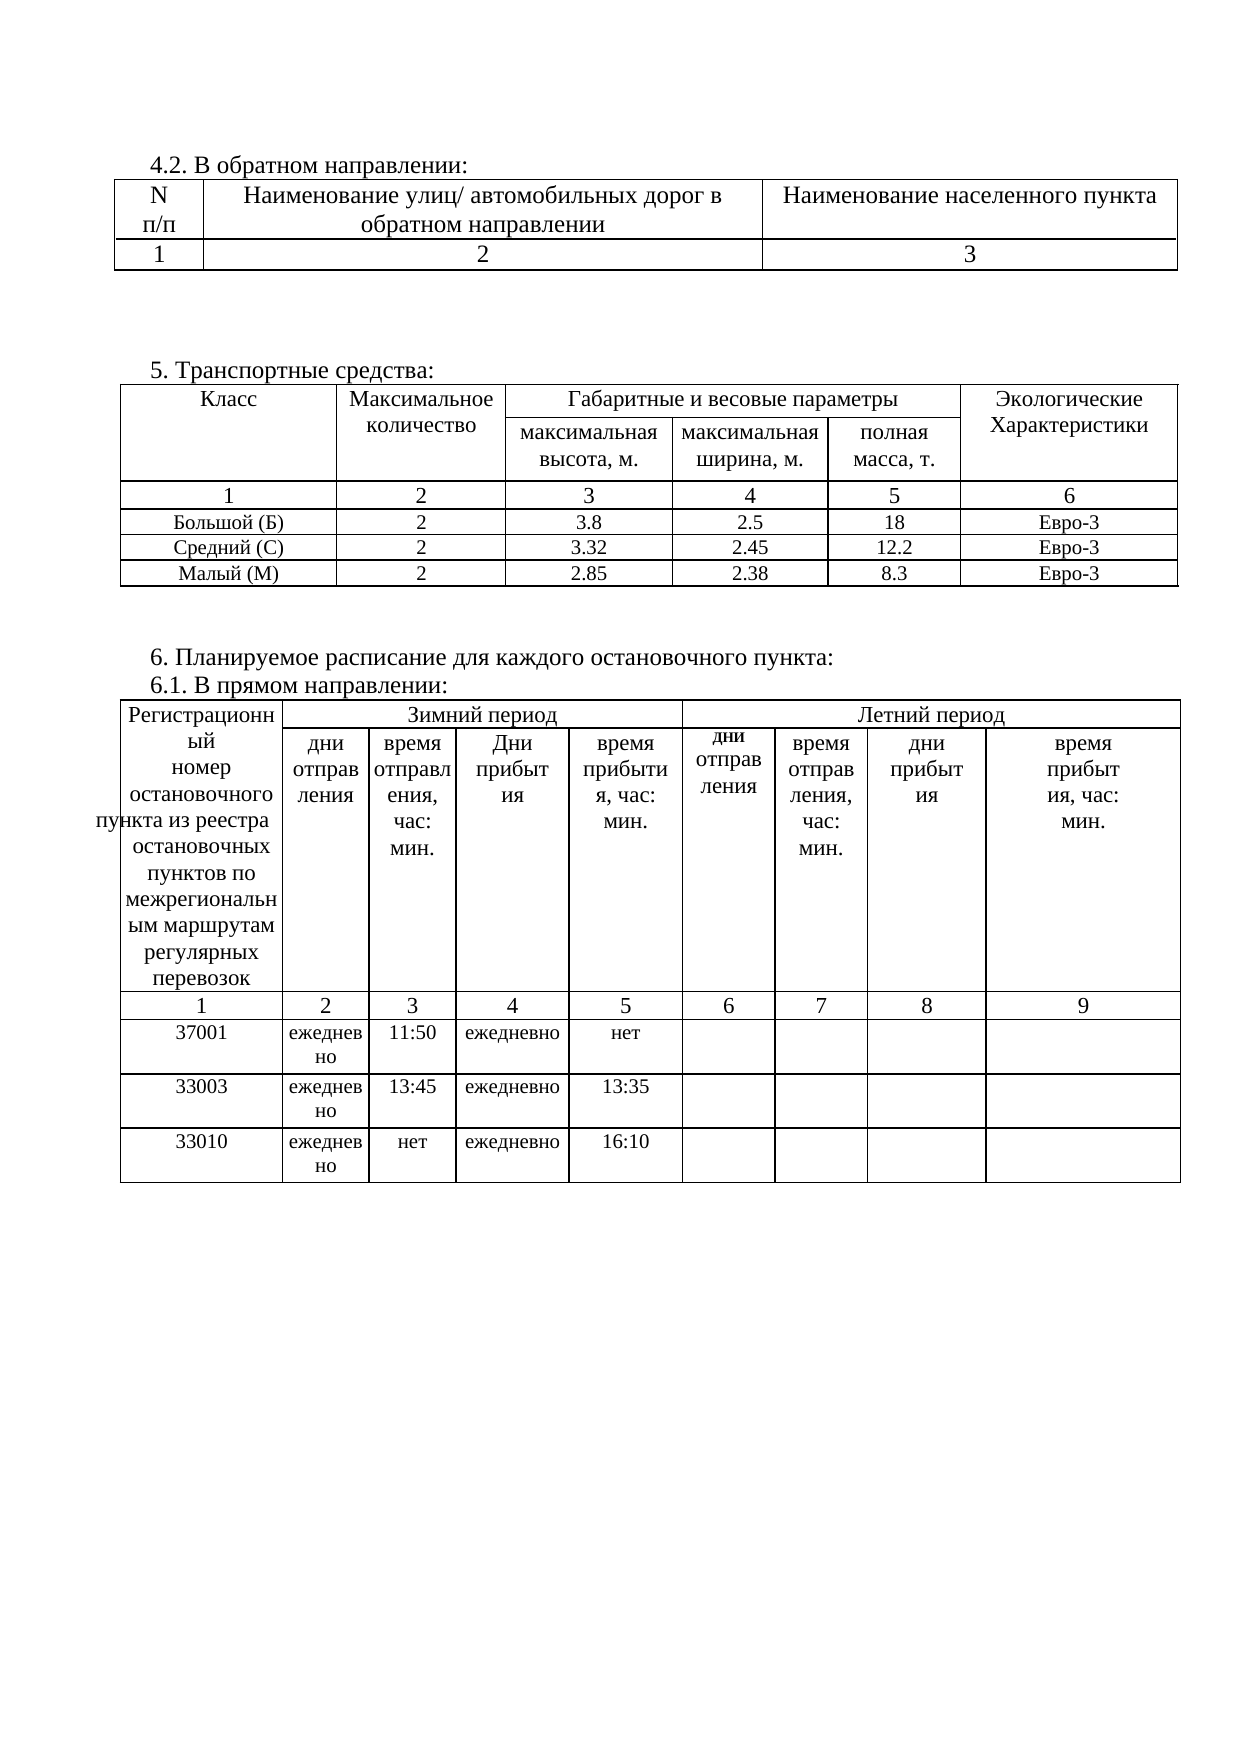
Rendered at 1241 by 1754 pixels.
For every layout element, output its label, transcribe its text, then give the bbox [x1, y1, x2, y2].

table_cell [987, 1075, 1180, 1127]
table_cell [987, 1020, 1180, 1073]
table_header Наименование улиц/ автомобильных дорог в обратном направлении [204, 180, 762, 238]
table_cell 2.38 [673, 561, 827, 585]
table_cell 2 [283, 992, 368, 1018]
table_cell 2.85 [506, 561, 672, 585]
table_cell время прибыти я, час: мин. [570, 729, 682, 991]
table_cell полная масса, т. [829, 418, 960, 480]
text 4.2. В обратном направлении: [150, 150, 1090, 179]
table_cell нет [370, 1129, 455, 1182]
table_cell 11:50 [370, 1020, 455, 1073]
table_cell 13:35 [570, 1075, 682, 1127]
table_cell 9 [987, 992, 1180, 1018]
table_cell 8.3 [829, 561, 960, 585]
table_cell Дни прибыт ия [457, 729, 568, 991]
table_cell 6 [683, 992, 774, 1018]
table_header Габаритные и весовые параметры [506, 385, 960, 417]
table_cell дни прибыт ия [868, 729, 985, 991]
table_cell 4 [457, 992, 568, 1018]
table_cell 13:45 [370, 1075, 455, 1127]
table_cell время прибыт ия, час: мин. [987, 729, 1180, 991]
table_cell 12.2 [829, 535, 960, 559]
table_cell 8 [868, 992, 985, 1018]
table_cell [868, 1129, 985, 1182]
table_cell [776, 1129, 867, 1182]
table_cell 37001 [121, 1020, 282, 1073]
text 6.1. В прямом направлении: [150, 670, 1090, 699]
table_cell нет [570, 1020, 682, 1073]
table_cell 2 [337, 482, 505, 508]
table_cell 2 [337, 535, 505, 559]
table_cell время отправ ления, час: мин. [776, 729, 867, 991]
table_cell 5 [829, 482, 960, 508]
table_cell 33010 [121, 1129, 282, 1182]
table_cell время отправл ения, час: мин. [370, 729, 455, 991]
table_cell ежедневно [283, 1075, 368, 1127]
table_header Наименование населенного пункта [763, 180, 1177, 238]
table_cell 5 [570, 992, 682, 1018]
table_cell 3.8 [506, 510, 672, 534]
table_cell максимальная высота, м. [506, 418, 672, 480]
table_cell 33003 [121, 1075, 282, 1127]
table_cell 3 [370, 992, 455, 1018]
table_cell [683, 1020, 774, 1073]
table_cell ежедневно [457, 1020, 568, 1073]
table_cell Большой (Б) [121, 510, 336, 534]
table_cell 1 [121, 992, 282, 1018]
table_cell 18 [829, 510, 960, 534]
table_cell [868, 1075, 985, 1127]
table_cell 16:10 [570, 1129, 682, 1182]
table_cell 2.5 [673, 510, 827, 534]
table_cell 1 [115, 239, 203, 269]
table_cell 3.32 [506, 535, 672, 559]
table_cell ДНИ отправ ления [683, 729, 774, 991]
table_cell [683, 1129, 774, 1182]
table_cell [987, 1129, 1180, 1182]
table_cell [868, 1020, 985, 1073]
table_cell [683, 1075, 774, 1127]
table_cell 2 [337, 510, 505, 534]
table_header Зимний период [283, 701, 682, 727]
table_cell дни отправ ления [283, 729, 368, 991]
table_cell 2 [204, 240, 762, 269]
table_header Летний период [683, 701, 1180, 727]
table_cell Евро-3 [961, 510, 1177, 534]
table_cell 2 [337, 561, 505, 585]
table_cell ежедневно [457, 1075, 568, 1127]
table_cell 6 [961, 482, 1177, 508]
table_cell Евро-3 [961, 561, 1177, 585]
text 5. Транспортные средства: [150, 355, 1090, 383]
table_header Экологические Характеристики [961, 385, 1177, 480]
table_cell 7 [776, 992, 867, 1018]
table_cell 2.45 [673, 535, 827, 559]
table_cell Малый (М) [121, 561, 336, 585]
table_cell [776, 1020, 867, 1073]
table_header Класс [121, 385, 336, 480]
table_cell максимальная ширина, м. [673, 418, 827, 480]
table_cell ежедневно [457, 1129, 568, 1182]
text 6. Планируемое расписание для каждого остановочного пункта: [150, 642, 1090, 670]
table_cell 4 [673, 482, 827, 508]
table_header Максимальное количество [337, 385, 505, 480]
table_cell [776, 1075, 867, 1127]
table_header Регистрационный номер остановочного пункта из реестра остановочных пунктов по межрегиональным маршрутам регулярных перевозок [121, 701, 282, 991]
table_cell 3 [763, 238, 1177, 269]
table_cell Евро-3 [961, 535, 1177, 559]
table_cell 3 [506, 482, 672, 508]
table_header N п/п [115, 180, 203, 238]
table_cell ежедневно [283, 1129, 368, 1182]
table_cell 1 [121, 482, 336, 508]
table_cell Средний (С) [121, 535, 336, 559]
table_cell ежедневно [283, 1020, 368, 1073]
